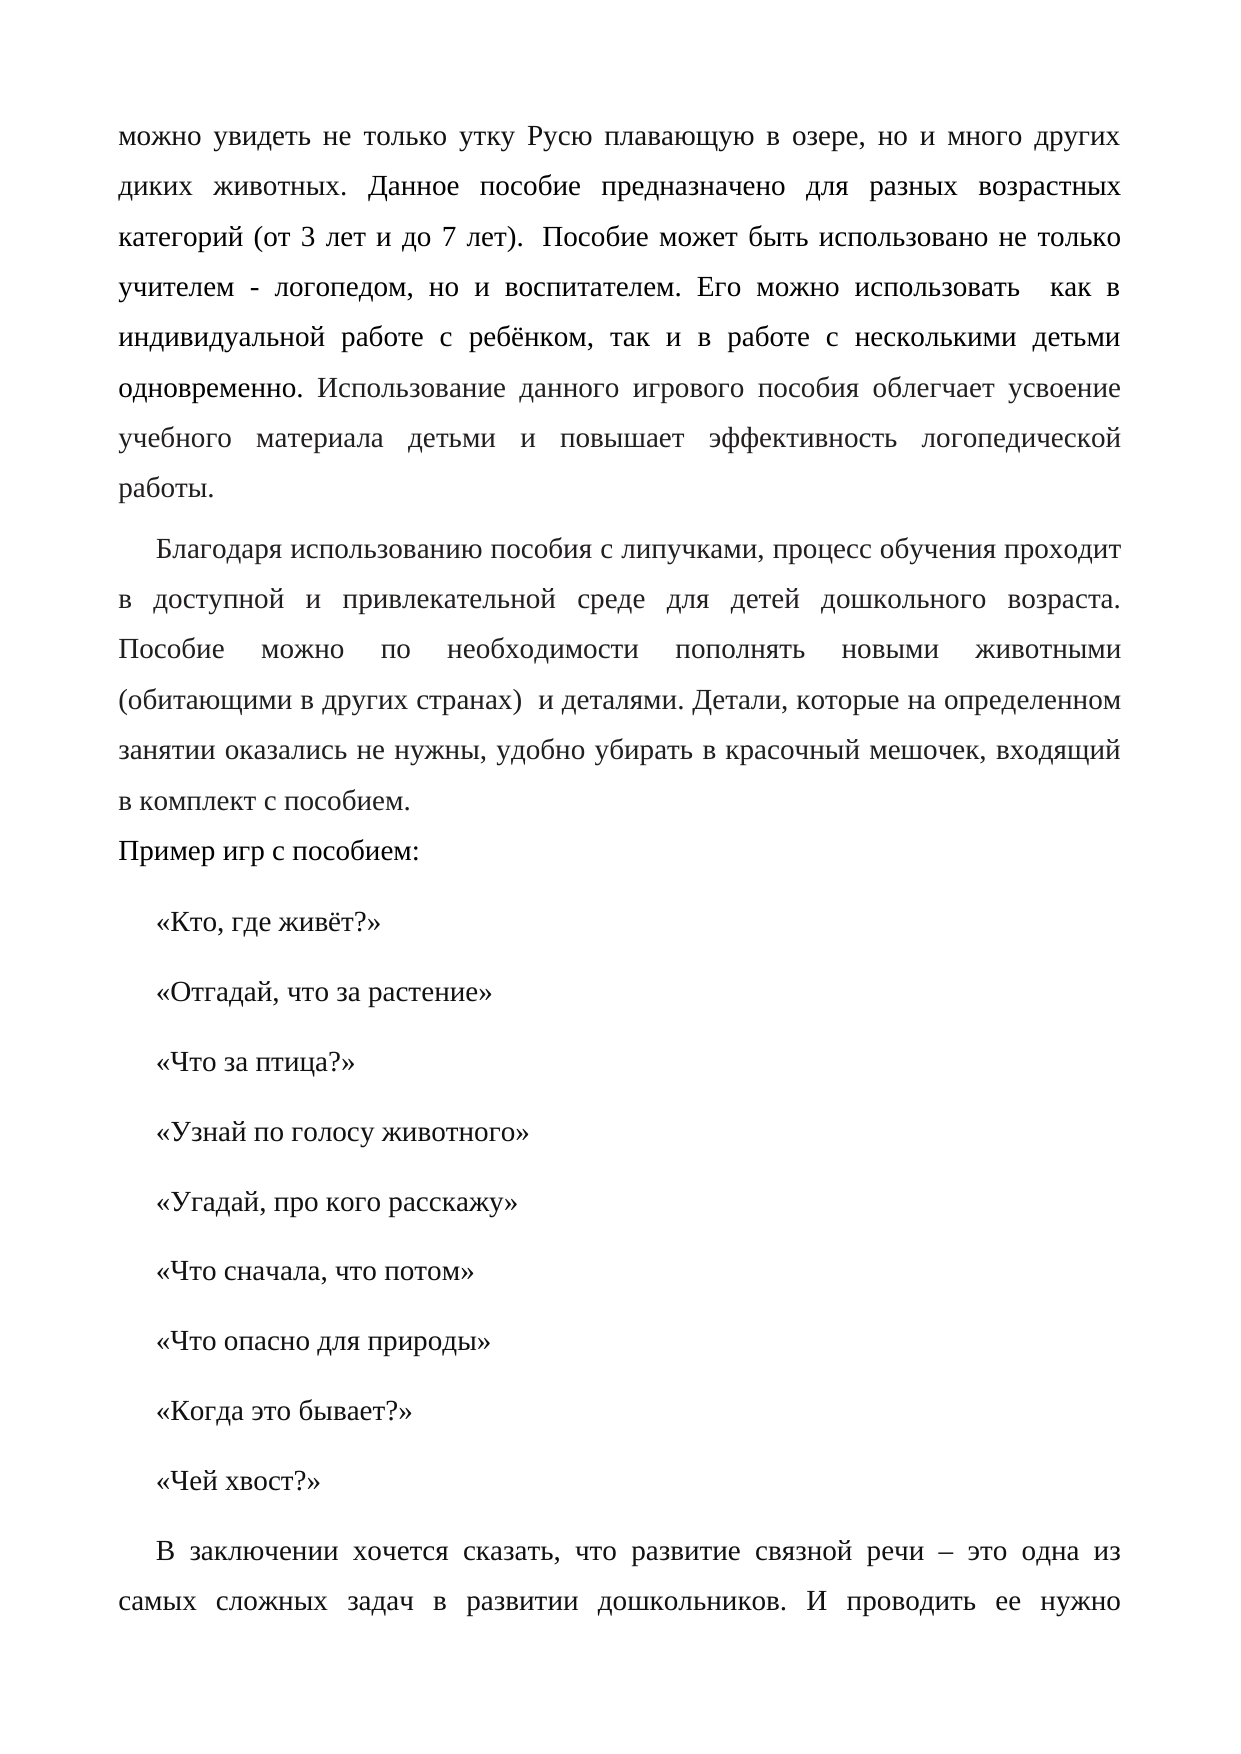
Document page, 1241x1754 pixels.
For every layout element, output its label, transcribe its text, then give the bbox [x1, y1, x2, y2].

text «Когда это бывает?» [118, 1393, 1122, 1427]
text «Чей хвост?» [118, 1463, 1122, 1497]
text «Что за птица?» [118, 1044, 1122, 1077]
text «Что опасно для природы» [118, 1323, 1122, 1357]
text «Угадай, про кого расскажу» [118, 1184, 1122, 1217]
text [118, 1533, 1122, 1617]
text Пример игр с пособием: [118, 833, 1122, 866]
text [118, 118, 1122, 504]
text «Узнай по голосу животного» [118, 1114, 1122, 1147]
text Благодаря использованию пособия с липучками, процесс обучения проходит в доступной и привлекательной среде для детей дошкольного возраста. Пособие можно по необходимости пополнять новыми животными (обитающими в других странах) и деталями. Детали, которые на определенном занятии оказались не нужны, удобно убирать в красочный мешочек, входящий в комплект с пособием. [118, 531, 1122, 816]
text «Отгадай, что за растение» [118, 974, 1122, 1007]
text «Кто, где живёт?» [118, 904, 1122, 938]
text «Что сначала, что потом» [118, 1253, 1122, 1287]
